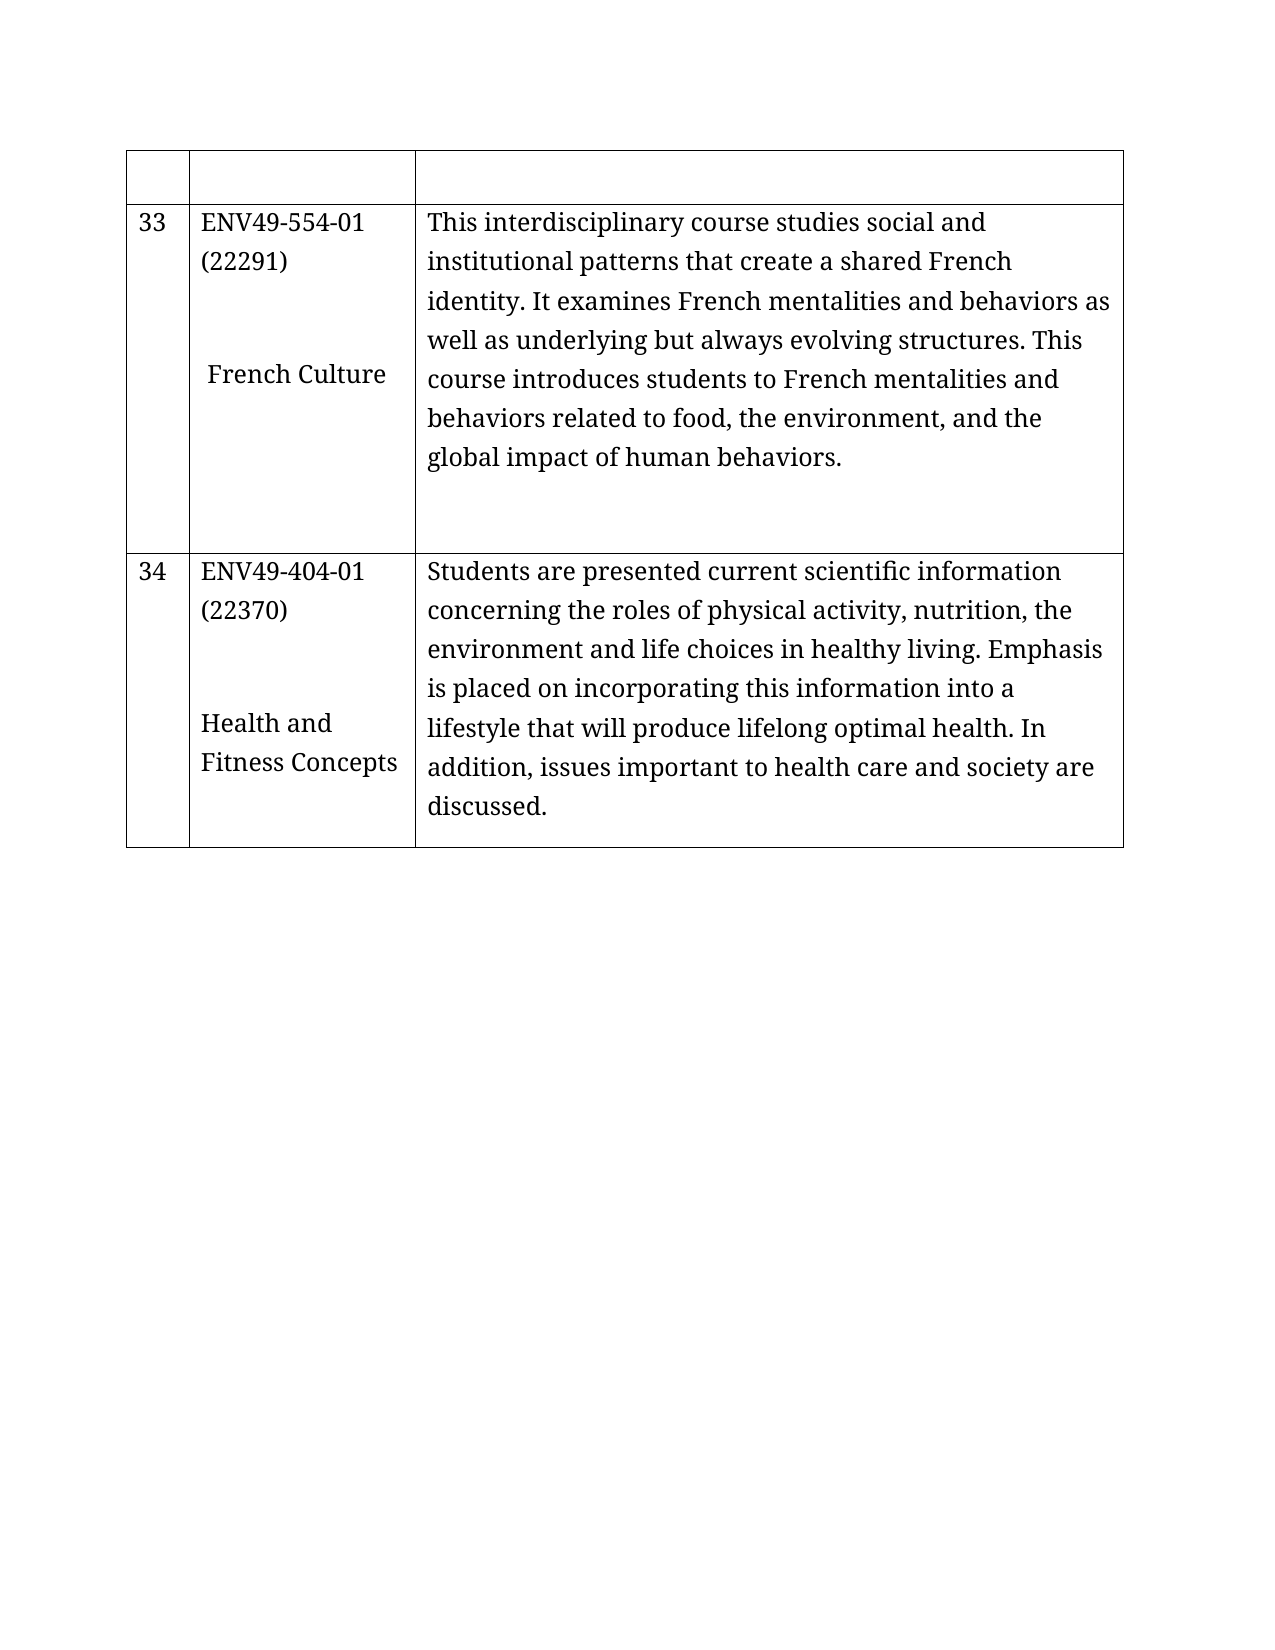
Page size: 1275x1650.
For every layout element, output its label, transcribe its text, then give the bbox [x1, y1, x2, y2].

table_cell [190, 151, 415, 204]
table_cell 32 [127, 151, 189, 204]
table_cell ENV49-404-01 (22370) Health and Fitness Concepts [190, 554, 415, 847]
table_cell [416, 151, 1123, 204]
table_cell Students are presented current scientific information concerning the roles of physical activity, nutrition, the environment and life choices in healthy living. Emphasis is placed on incorporating this information into a lifestyle that will produce lifelong optimal health. In addition, issues important to health care and society are discussed. [416, 554, 1123, 847]
table_cell ENV49-554-01 (22291) French Culture [190, 205, 415, 552]
table_cell 34 [127, 554, 189, 847]
table_cell This interdisciplinary course studies social and institutional patterns that create a shared French identity. It examines French mentalities and behaviors as well as underlying but always evolving structures. This course introduces students to French mentalities and behaviors related to food, the environment, and the global impact of human behaviors. [416, 205, 1123, 552]
table_cell 33 [127, 205, 189, 552]
